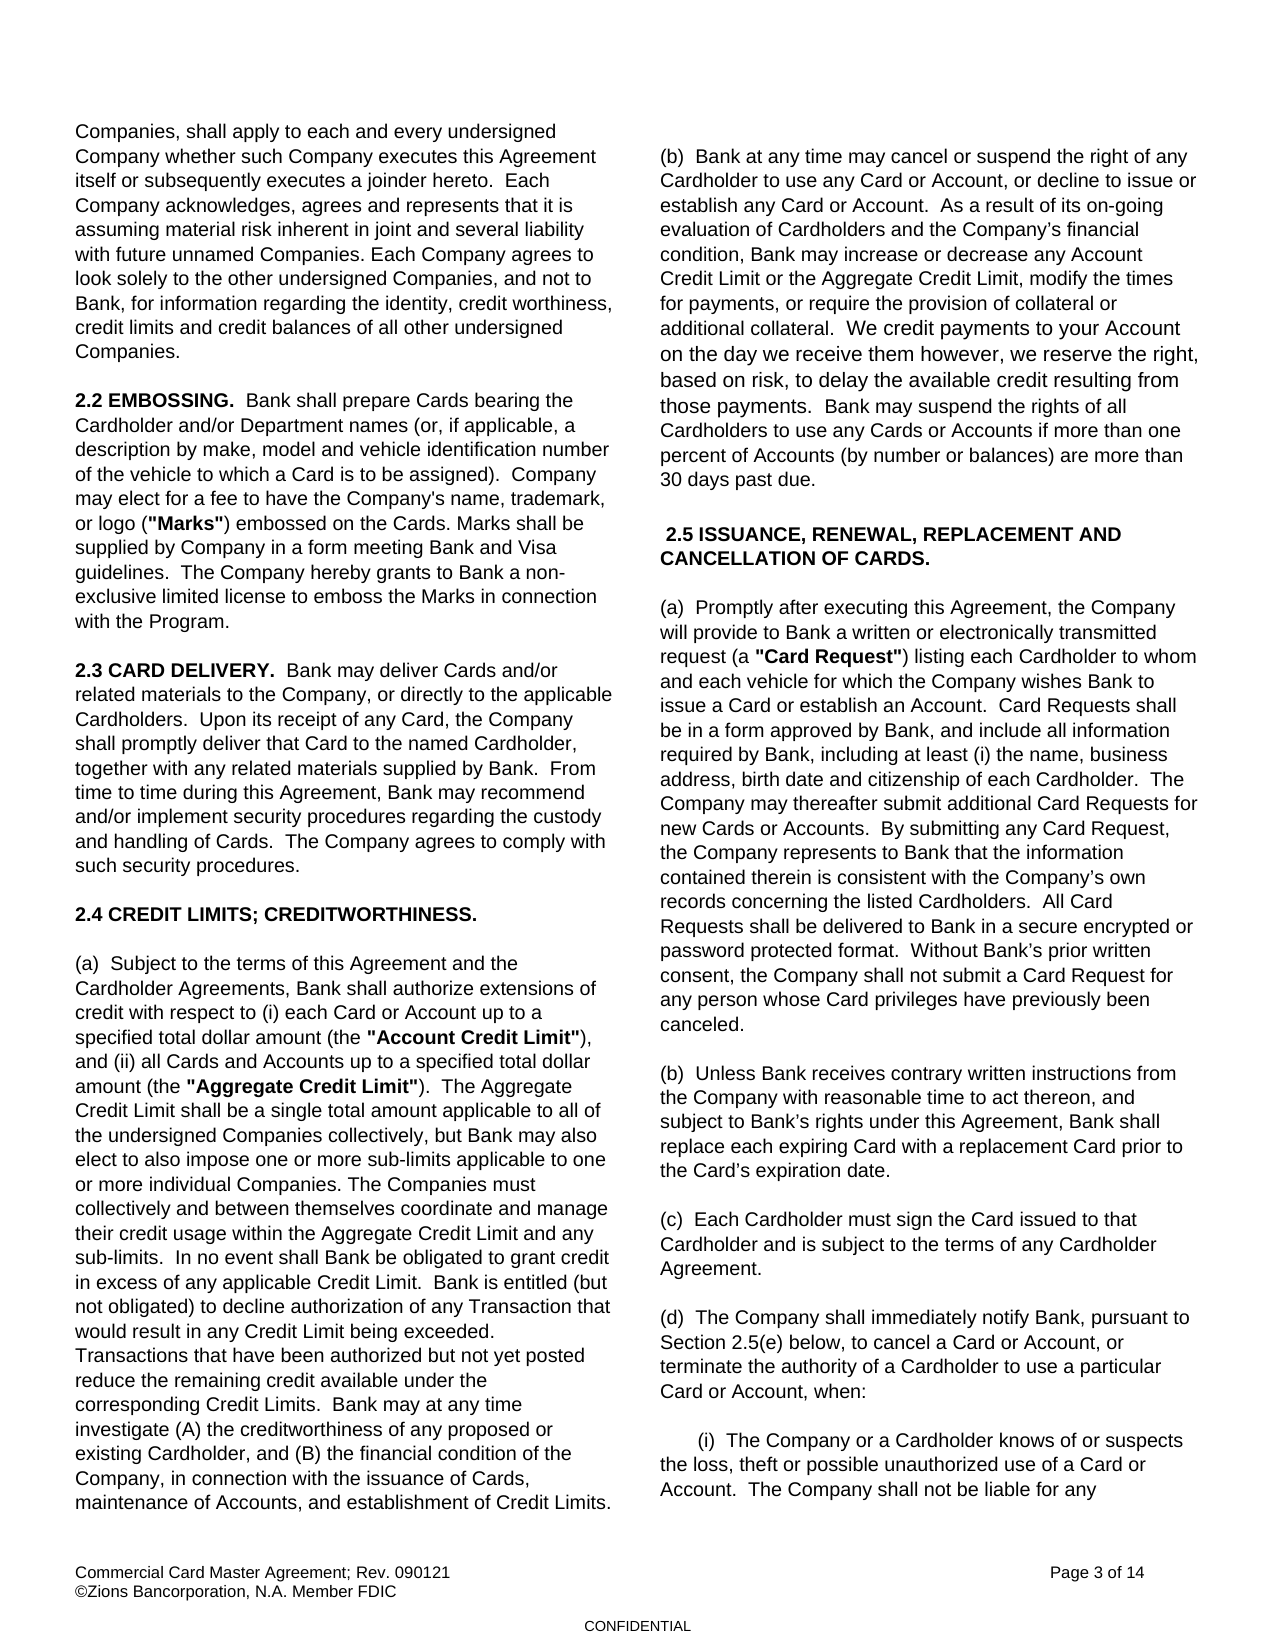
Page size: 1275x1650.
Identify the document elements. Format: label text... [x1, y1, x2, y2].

text (b) Unless Bank receives contrary written instructions from the Company with reasonable time to act thereon, and subject to Bank’s rights under this Agreement, Bank shall replace each expiring Card with a replacement Card prior to the Card’s expiration date. [660, 1061, 1200, 1182]
text 2.4 CREDIT LIMITS; CREDITWORTHINESS. [75, 903, 615, 926]
text 2.5 ISSUANCE, RENEWAL, REPLACEMENT AND CANCELLATION OF CARDS. [660, 523, 1200, 570]
text 2.3 CARD DELIVERY. Bank may deliver Cards and/or related materials to the Company, or directly to the applicable Cardholders. Upon its receipt of any Card, the Company shall promptly deliver that Card to the named Cardholder, together with any related materials supplied by Bank. From time to time during this Agreement, Bank may recommend and/or implement security procedures regarding the custody and handling of Cards. The Company agrees to comply with such security procedures. [75, 658, 615, 877]
text 2.2 EMBOSSING. Bank shall prepare Cards bearing the Cardholder and/or Department names (or, if applicable, a description by make, model and vehicle identification number of the vehicle to which a Card is to be assigned). Company may elect for a fee to have the Company's name, trademark, or logo ("Marks") embossed on the Cards. Marks shall be supplied by Company in a form meeting Bank and Visa guidelines. The Company hereby grants to Bank a non-exclusive limited license to emboss the Marks in connection with the Program. [75, 389, 615, 632]
text (c) Each Cardholder must sign the Card issued to that Cardholder and is subject to the terms of any Cardholder Agreement. [660, 1208, 1200, 1280]
text (b) Bank at any time may cancel or suspend the right of any Cardholder to use any Card or Account, or decline to issue or establish any Card or Account. As a result of its on-going evaluation of Cardholders and the Company’s financial condition, Bank may increase or decrease any Account Credit Limit or the Aggregate Credit Limit, modify the times for payments, or require the provision of collateral or additional collateral. We credit payments to your Account on the day we receive them however, we reserve the right, based on risk, to delay the available credit resulting from those payments. Bank may suspend the rights of all Cardholders to use any Cards or Accounts if more than one percent of Accounts (by number or balances) are more than 30 days past due. [660, 144, 1200, 491]
text (d) The Company shall immediately notify Bank, pursuant to Section 2.5(e) below, to cancel a Card or Account, or terminate the authority of a Cardholder to use a particular Card or Account, when: [660, 1306, 1200, 1402]
text (a) Subject to the terms of this Agreement and the Cardholder Agreements, Bank shall authorize extensions of credit with respect to (i) each Card or Account up to a specified total dollar amount (the "Account Credit Limit"), and (ii) all Cards and Accounts up to a specified total dollar amount (the "Aggregate Credit Limit"). The Aggregate Credit Limit shall be a single total amount applicable to all of the undersigned Companies collectively, but Bank may also elect to also impose one or more sub-limits applicable to one or more individual Companies. The Companies must collectively and between themselves coordinate and manage their credit usage within the Aggregate Credit Limit and any sub-limits. In no event shall Bank be obligated to grant credit in excess of any applicable Credit Limit. Bank is entitled (but not obligated) to decline authorization of any Transaction that would result in any Credit Limit being exceeded. Transactions that have been authorized but not yet posted reduce the remaining credit available under the corresponding Credit Limits. Bank may at any time investigate (A) the creditworthiness of any proposed or existing Cardholder, and (B) the financial condition of the Company, in connection with the issuance of Cards, maintenance of Accounts, and establishment of Credit Limits. [75, 952, 615, 1513]
text (a) Promptly after executing this Agreement, the Company will provide to Bank a written or electronically transmitted request (a "Card Request") listing each Cardholder to whom and each vehicle for which the Company wishes Bank to issue a Card or establish an Account. Card Requests shall be in a form approved by Bank, and include all information required by Bank, including at least (i) the name, business address, birth date and citizenship of each Cardholder. The Company may thereafter submit additional Card Requests for new Cards or Accounts. By submitting any Card Request, the Company represents to Bank that the information contained therein is consistent with the Company’s own records concerning the listed Cardholders. All Card Requests shall be delivered to Bank in a secure encrypted or password protected format. Without Bank’s prior written consent, the Company shall not submit a Card Request for any person whose Card privileges have previously been canceled. [660, 596, 1200, 1035]
